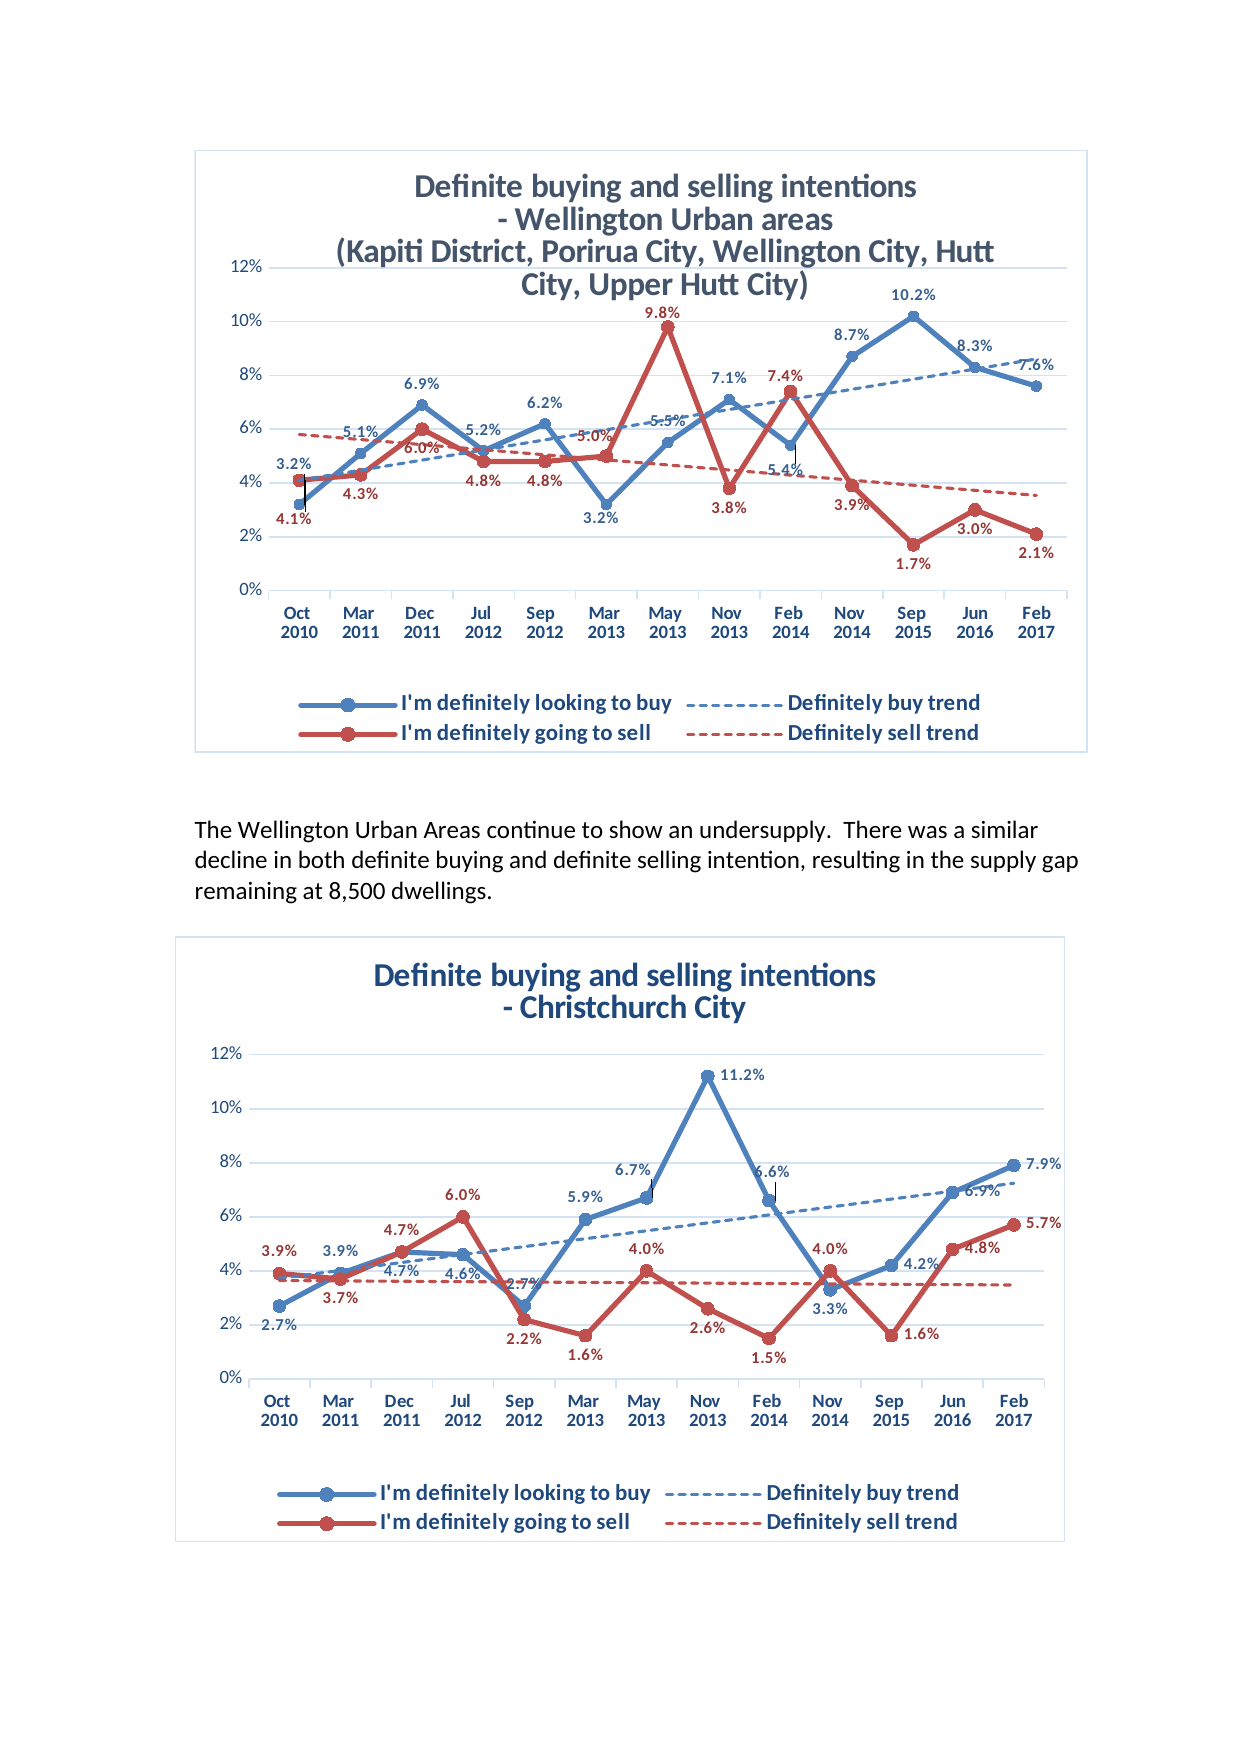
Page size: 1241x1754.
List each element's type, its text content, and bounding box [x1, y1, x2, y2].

text The Wellington Urban Areas continue to show an undersupply. There was a similar decline in both definite buying and definite selling intention, resulting in the supply gap remaining at 8,500 dwellings. [194, 814, 1090, 906]
